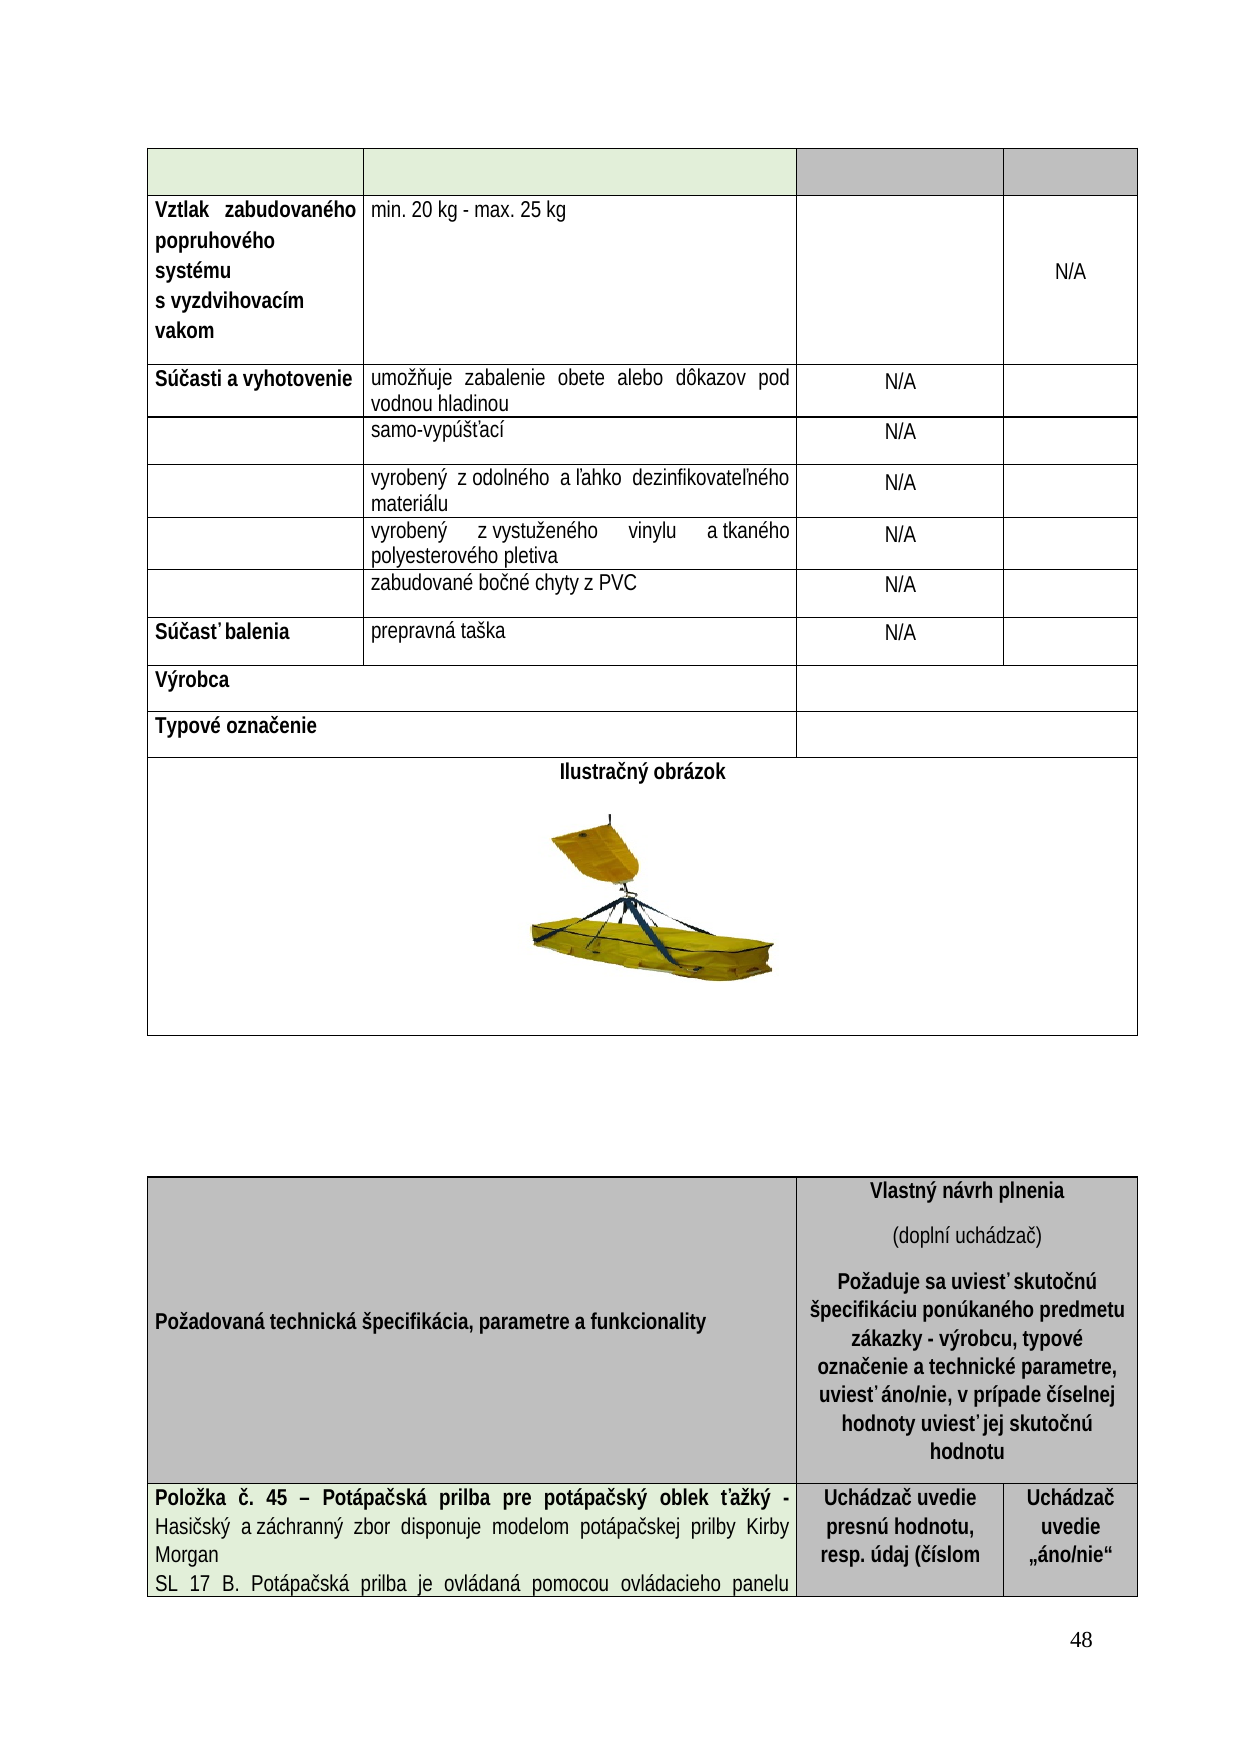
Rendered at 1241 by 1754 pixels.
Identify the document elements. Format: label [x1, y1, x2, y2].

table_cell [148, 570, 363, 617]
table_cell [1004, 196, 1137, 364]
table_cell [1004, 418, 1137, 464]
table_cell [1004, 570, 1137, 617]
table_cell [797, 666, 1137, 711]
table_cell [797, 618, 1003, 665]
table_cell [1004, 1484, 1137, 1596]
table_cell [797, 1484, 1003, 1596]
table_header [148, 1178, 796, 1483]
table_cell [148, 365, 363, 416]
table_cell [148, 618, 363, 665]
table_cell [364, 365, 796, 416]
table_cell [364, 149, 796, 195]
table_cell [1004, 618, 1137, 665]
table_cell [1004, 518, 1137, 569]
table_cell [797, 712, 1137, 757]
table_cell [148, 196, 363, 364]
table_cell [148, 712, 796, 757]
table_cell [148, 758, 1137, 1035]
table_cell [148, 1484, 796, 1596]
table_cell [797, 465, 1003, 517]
picture [517, 813, 790, 983]
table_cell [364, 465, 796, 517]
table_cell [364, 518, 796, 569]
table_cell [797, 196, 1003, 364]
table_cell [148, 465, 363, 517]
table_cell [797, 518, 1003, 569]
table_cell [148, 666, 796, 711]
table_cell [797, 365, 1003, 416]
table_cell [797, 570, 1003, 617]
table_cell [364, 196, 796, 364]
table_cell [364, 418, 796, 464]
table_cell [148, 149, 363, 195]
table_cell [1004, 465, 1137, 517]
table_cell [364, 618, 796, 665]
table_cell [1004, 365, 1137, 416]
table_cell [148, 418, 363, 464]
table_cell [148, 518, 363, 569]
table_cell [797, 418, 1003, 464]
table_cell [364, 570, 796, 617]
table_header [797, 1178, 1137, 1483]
